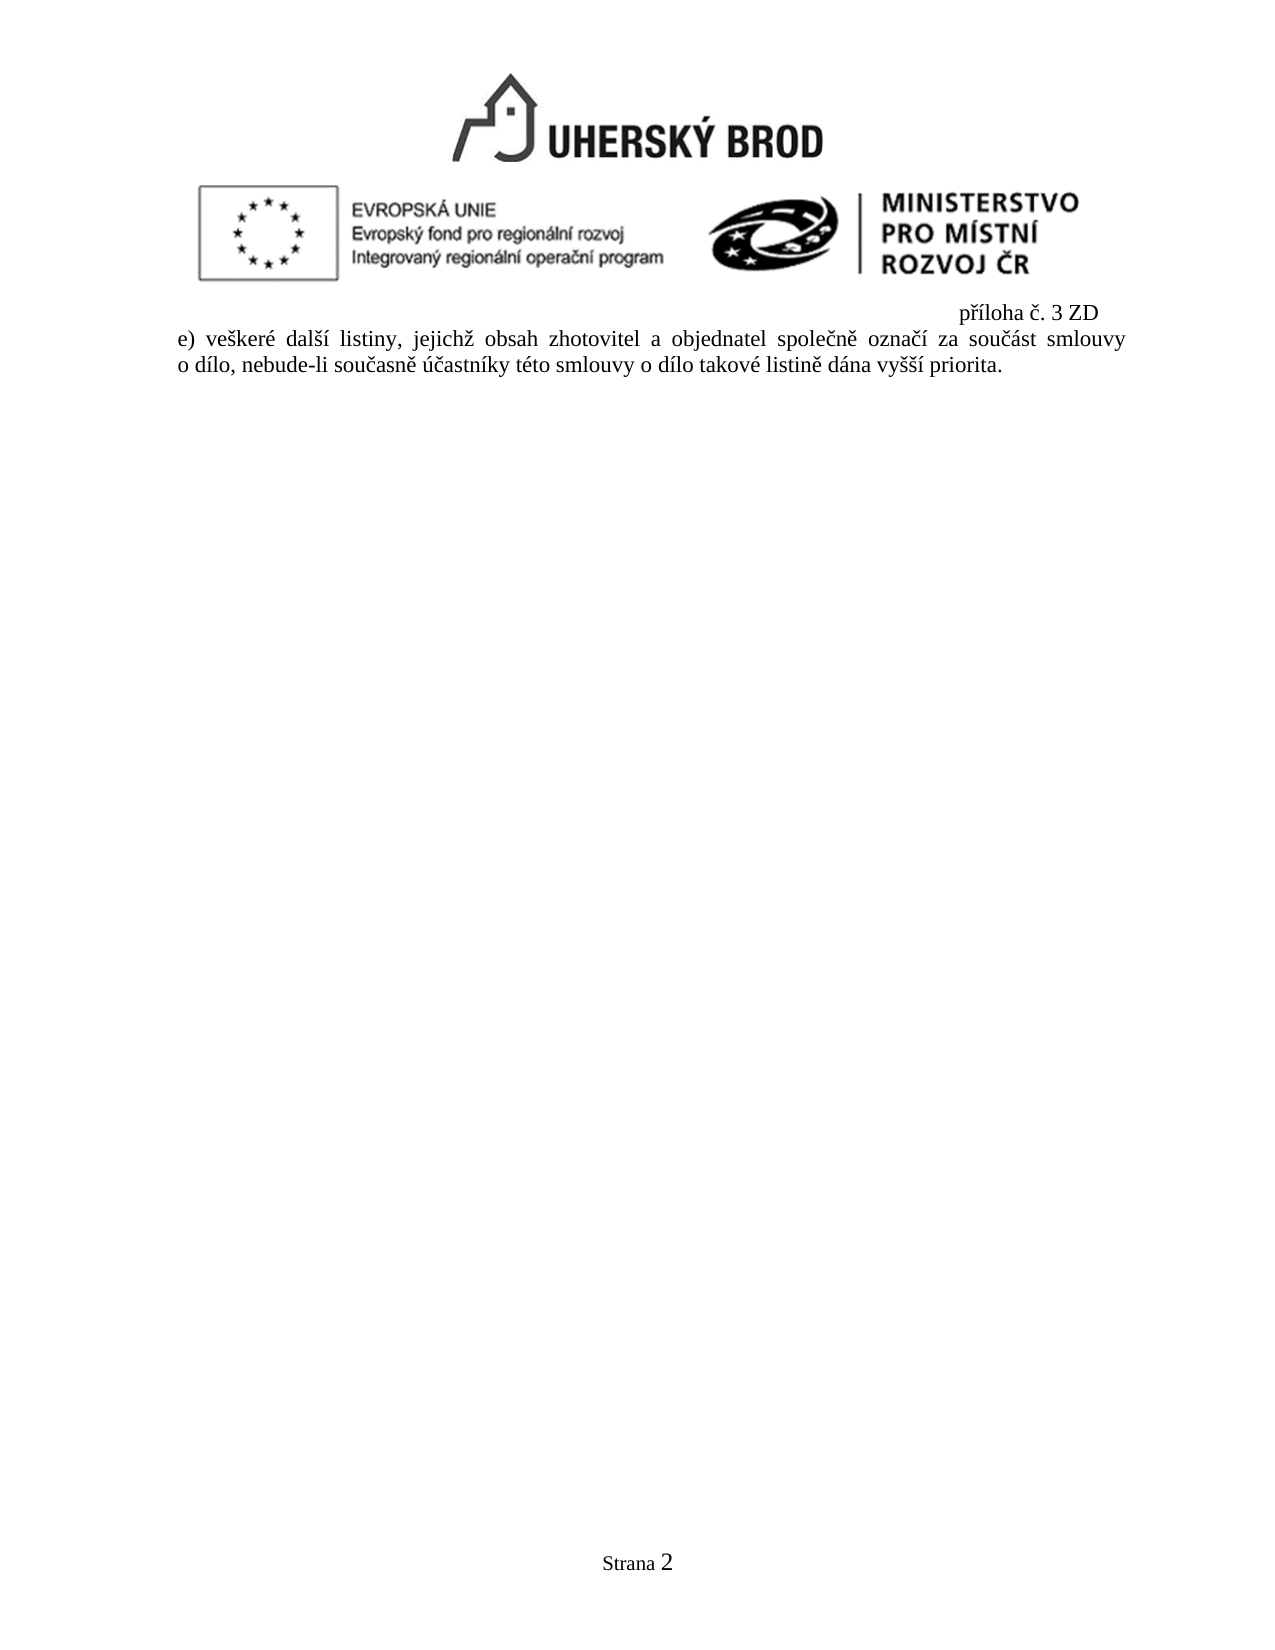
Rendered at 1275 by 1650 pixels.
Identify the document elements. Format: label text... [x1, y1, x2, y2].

picture [181, 73, 1095, 299]
list e) veškeré další listiny, jejichž obsah zhotovitel a objednatel společně označí za součást smlouvy o dílo, nebude-li současně účastníky této smlouvy o dílo takové listině dána vyšší priorita. [177, 325, 1127, 378]
